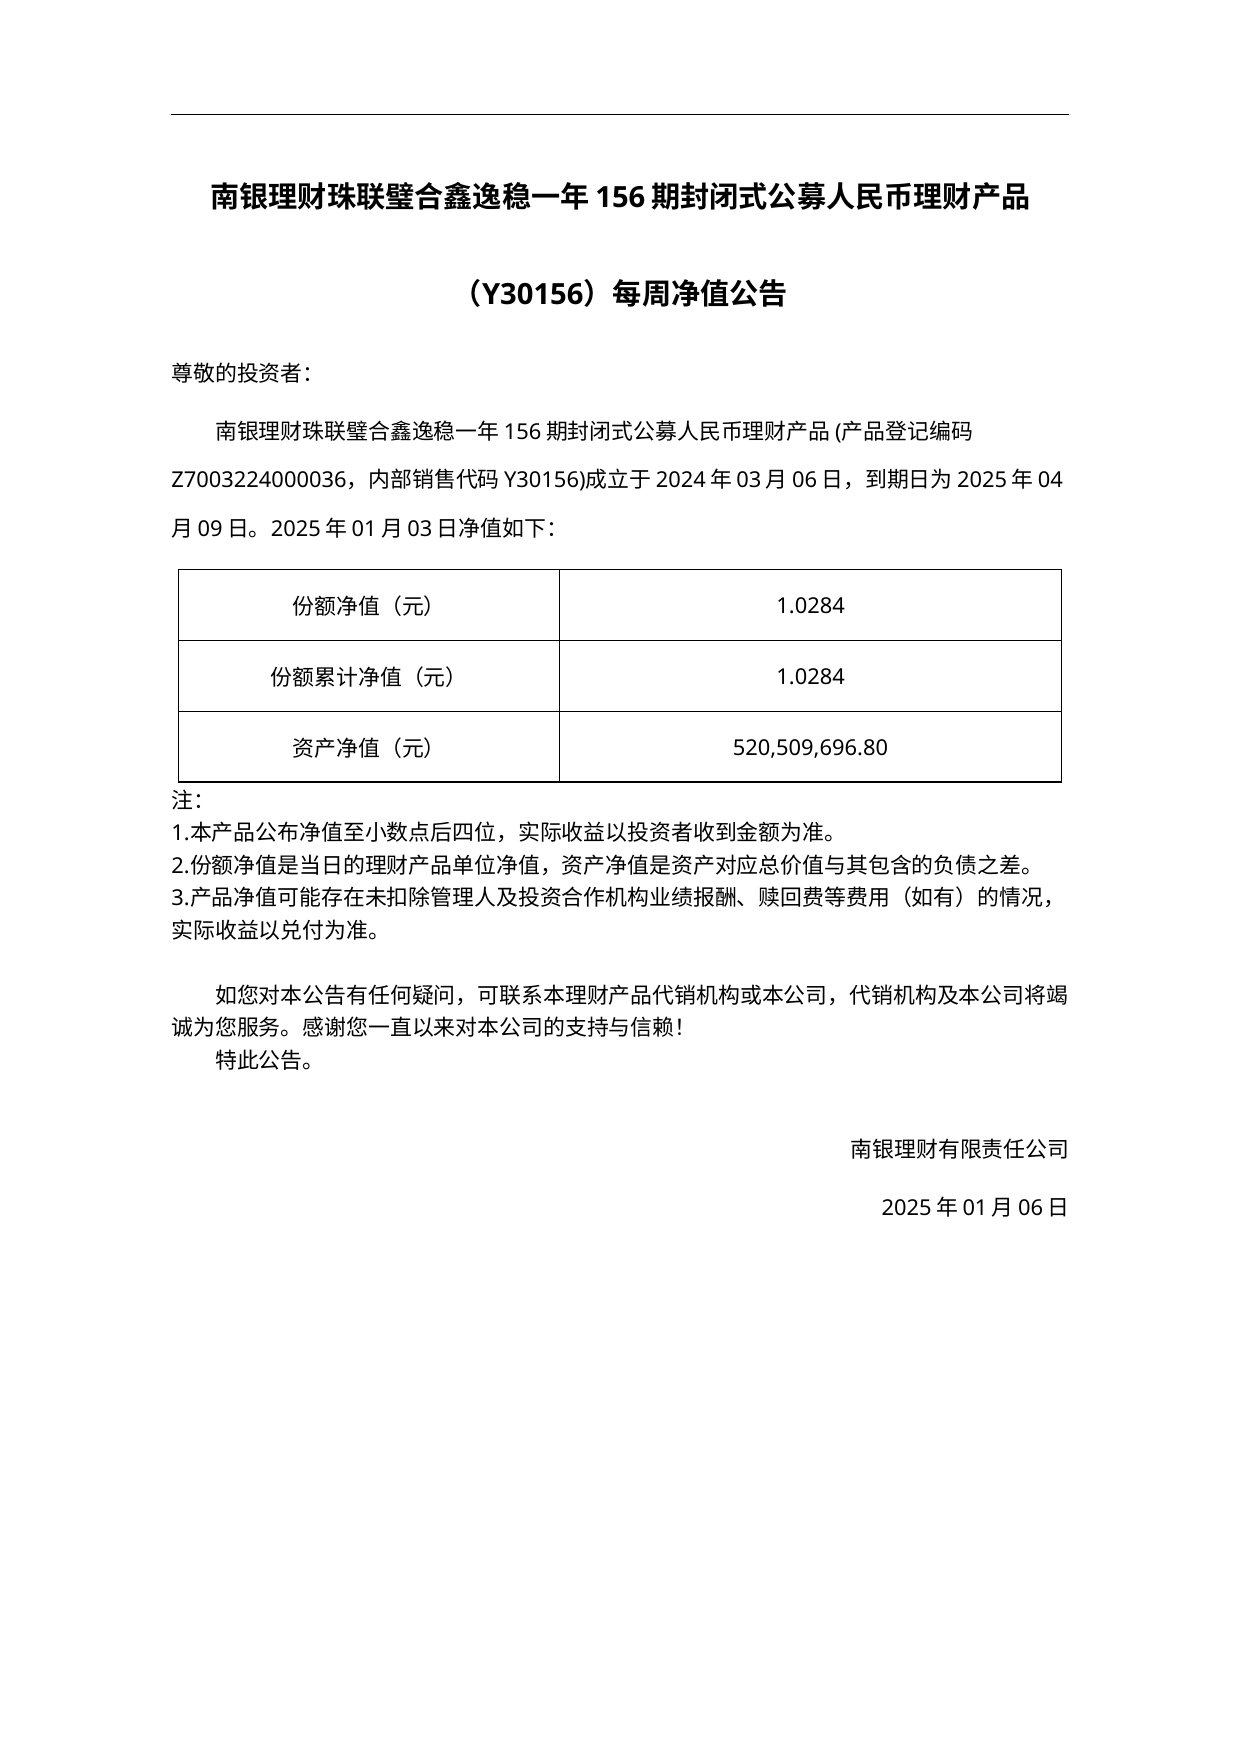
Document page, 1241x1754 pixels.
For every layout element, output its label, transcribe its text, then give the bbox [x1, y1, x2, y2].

table_cell 资产净值（元） [179, 712, 559, 781]
text 南银理财有限责任公司 [171, 1132, 1069, 1164]
table_cell 520,509,696.80 [560, 712, 1061, 781]
text 注： [171, 782, 1069, 815]
table_header 份额净值（元） [179, 570, 559, 640]
text 南银理财珠联璧合鑫逸稳一年156期封闭式公募人民币理财产品（Y30156）每周净值公告 [171, 162, 1069, 324]
text 1.本产品公布净值至小数点后四位，实际收益以投资者收到金额为准。 [171, 815, 1069, 847]
text 3.产品净值可能存在未扣除管理人及投资合作机构业绩报酬、赎回费等费用（如有）的情况，实际收益以兑付为准。 [171, 880, 1069, 945]
text 南银理财珠联璧合鑫逸稳一年156期封闭式公募人民币理财产品 (产品登记编码Z7003224000036，内部销售代码Y30156)成立于2024年03月06日，到期日为2025年04月09日。2025年01月03日净值如下： [171, 413, 1069, 543]
text 2.份额净值是当日的理财产品单位净值，资产净值是资产对应总价值与其包含的负债之差。 [171, 847, 1069, 880]
text 特此公告。 [171, 1042, 1069, 1075]
text 如您对本公告有任何疑问，可联系本理财产品代销机构或本公司，代销机构及本公司将竭诚为您服务。感谢您一直以来对本公司的支持与信赖！ [171, 977, 1069, 1042]
table_cell 1.0284 [560, 641, 1061, 711]
text 尊敬的投资者： [171, 355, 1069, 388]
table_header 1.0284 [560, 570, 1061, 640]
text 2025年01月06日 [171, 1190, 1069, 1222]
table_cell 份额累计净值（元） [179, 641, 559, 711]
